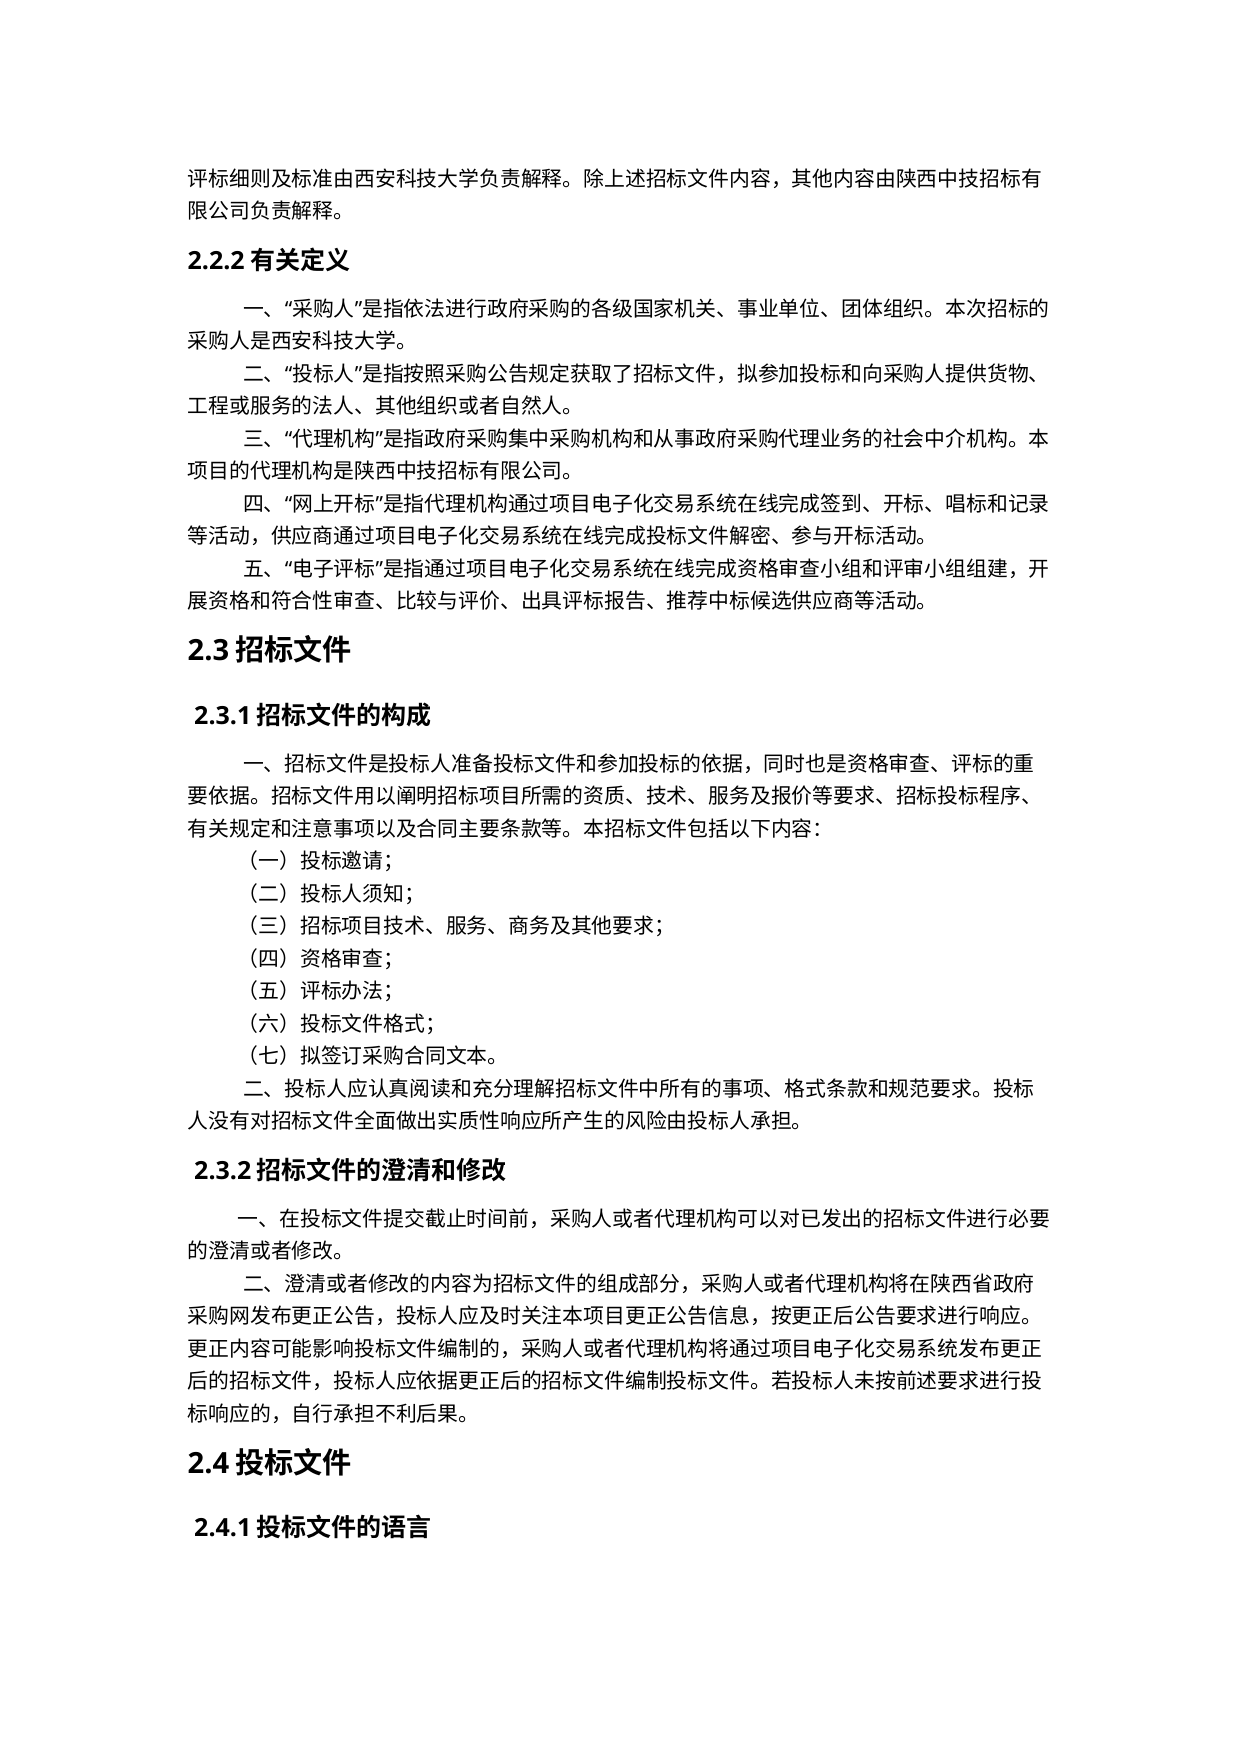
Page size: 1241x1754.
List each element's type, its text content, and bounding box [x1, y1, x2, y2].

text （七）拟签订采购合同文本。 [187, 1039, 1053, 1072]
text 2.2.2有关定义 [187, 227, 1053, 292]
text 五、“电子评标”是指通过项目电子化交易系统在线完成资格审查小组和评审小组组建，开展资格和符合性审查、比较与评价、出具评标报告、推荐中标候选供应商等活动。 [187, 552, 1053, 617]
text 2.4投标文件 [187, 1429, 1053, 1494]
text 二、投标人应认真阅读和充分理解招标文件中所有的事项、格式条款和规范要求。投标人没有对招标文件全面做出实质性响应所产生的风险由投标人承担。 [187, 1072, 1053, 1137]
text （六）投标文件格式； [187, 1007, 1053, 1039]
text （二）投标人须知； [187, 877, 1053, 909]
text （四）资格审查； [187, 942, 1053, 974]
text 一、招标文件是投标人准备投标文件和参加投标的依据，同时也是资格审查、评标的重要依据。招标文件用以阐明招标项目所需的资质、技术、服务及报价等要求、招标投标程序、有关规定和注意事项以及合同主要条款等。本招标文件包括以下内容： [187, 747, 1053, 844]
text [187, 162, 1053, 227]
text 一、“采购人”是指依法进行政府采购的各级国家机关、事业单位、团体组织。本次招标的采购人是西安科技大学。 [187, 292, 1053, 357]
text 2.3招标文件 [187, 617, 1053, 682]
text （一）投标邀请； [187, 844, 1053, 877]
text （五）评标办法； [187, 974, 1053, 1007]
text 2.3.2招标文件的澄清和修改 [187, 1137, 1053, 1202]
text （三）招标项目技术、服务、商务及其他要求； [187, 909, 1053, 942]
text 2.4.1投标文件的语言 [187, 1494, 1053, 1559]
text 2.3.1招标文件的构成 [187, 682, 1053, 747]
text 四、“网上开标”是指代理机构通过项目电子化交易系统在线完成签到、开标、唱标和记录等活动，供应商通过项目电子化交易系统在线完成投标文件解密、参与开标活动。 [187, 487, 1053, 552]
text 二、澄清或者修改的内容为招标文件的组成部分，采购人或者代理机构将在陕西省政府采购网发布更正公告，投标人应及时关注本项目更正公告信息，按更正后公告要求进行响应。更正内容可能影响投标文件编制的，采购人或者代理机构将通过项目电子化交易系统发布更正后的招标文件，投标人应依据更正后的招标文件编制投标文件。若投标人未按前述要求进行投标响应的，自行承担不利后果。 [187, 1267, 1053, 1429]
text 三、“代理机构”是指政府采购集中采购机构和从事政府采购代理业务的社会中介机构。本项目的代理机构是陕西中技招标有限公司。 [187, 422, 1053, 487]
text 一、在投标文件提交截止时间前，采购人或者代理机构可以对已发出的招标文件进行必要的澄清或者修改。 [187, 1202, 1053, 1267]
text 二、“投标人”是指按照采购公告规定获取了招标文件，拟参加投标和向采购人提供货物、工程或服务的法人、其他组织或者自然人。 [187, 357, 1053, 422]
